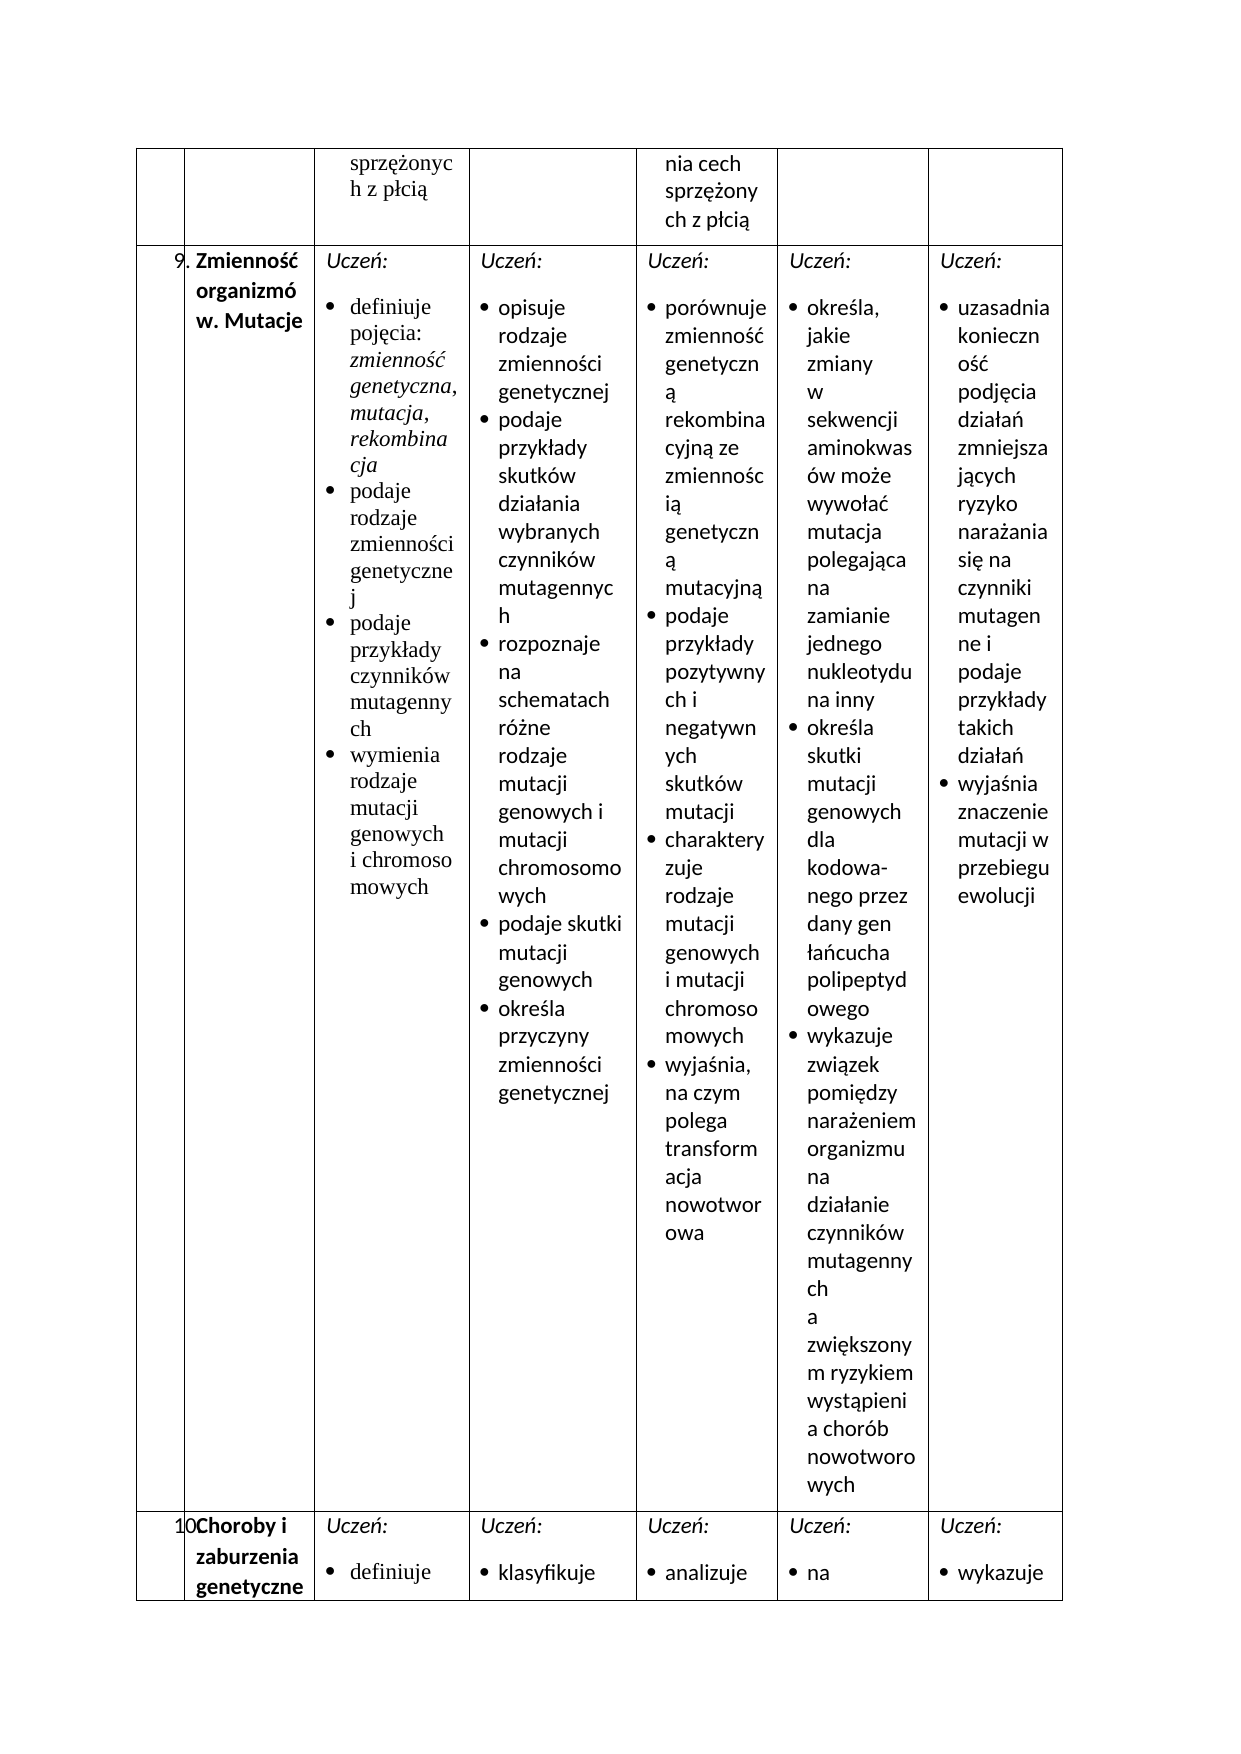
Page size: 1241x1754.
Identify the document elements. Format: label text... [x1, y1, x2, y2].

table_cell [315, 149, 469, 245]
table_cell [137, 246, 184, 1511]
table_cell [778, 149, 928, 245]
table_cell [315, 1512, 469, 1600]
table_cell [929, 1512, 1062, 1600]
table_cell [637, 149, 777, 245]
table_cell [929, 149, 1062, 245]
table_cell [137, 1512, 184, 1600]
table_cell Zmienność organizmów. Mutacje [185, 246, 314, 1511]
table_cell Uczeń: określa, jakie zmiany w sekwencji aminokwasów może wywołać mutacja polegająca na zamianie jednego nukleotydu na inny określa skutki mutacji genowych dla kodowa-nego przez dany gen łańcucha polipeptydowego wykazuje związek pomiędzy narażeniem organizmu na działanie czynników mutagennych a zwiększonym ryzykiem wystąpienia chorób nowotworowych [778, 246, 928, 1511]
table_cell Uczeń: opisuje rodzaje zmienności genetycznej podaje przykłady skutków działania wybranych czynników mutagennych rozpoznaje na schematach różne rodzaje mutacji genowych i mutacji chromosomowych podaje skutki mutacji genowych określa przyczyny zmienności genetycznej [470, 246, 636, 1511]
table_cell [637, 1512, 777, 1600]
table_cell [185, 149, 314, 245]
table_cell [778, 1512, 928, 1600]
table_cell [137, 149, 184, 245]
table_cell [185, 1512, 314, 1600]
table_cell Uczeń: uzasadnia konieczność podjęcia działań zmniejszających ryzyko narażania się na czynniki mutagenne i podaje przykłady takich działań wyjaśnia znaczenie mutacji w przebiegu ewolucji [929, 246, 1062, 1511]
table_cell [470, 1512, 636, 1600]
table_cell Uczeń: definiuje pojęcia: zmienność genetyczna, mutacja, rekombinacja podaje rodzaje zmienności genetycznej podaje przykłady czynników mutagennych wymienia rodzaje mutacji genowych i chromosomowych [315, 246, 469, 1511]
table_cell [470, 149, 636, 245]
table_cell Uczeń: porównuje zmienność genetyczną rekombinacyjną ze zmiennością genetyczną mutacyjną podaje przykłady pozytywnych i negatywnych skutków mutacji charakteryzuje rodzaje mutacji genowych i mutacji chromosomowych wyjaśnia, na czym polega transformacja nowotworowa [637, 246, 777, 1511]
